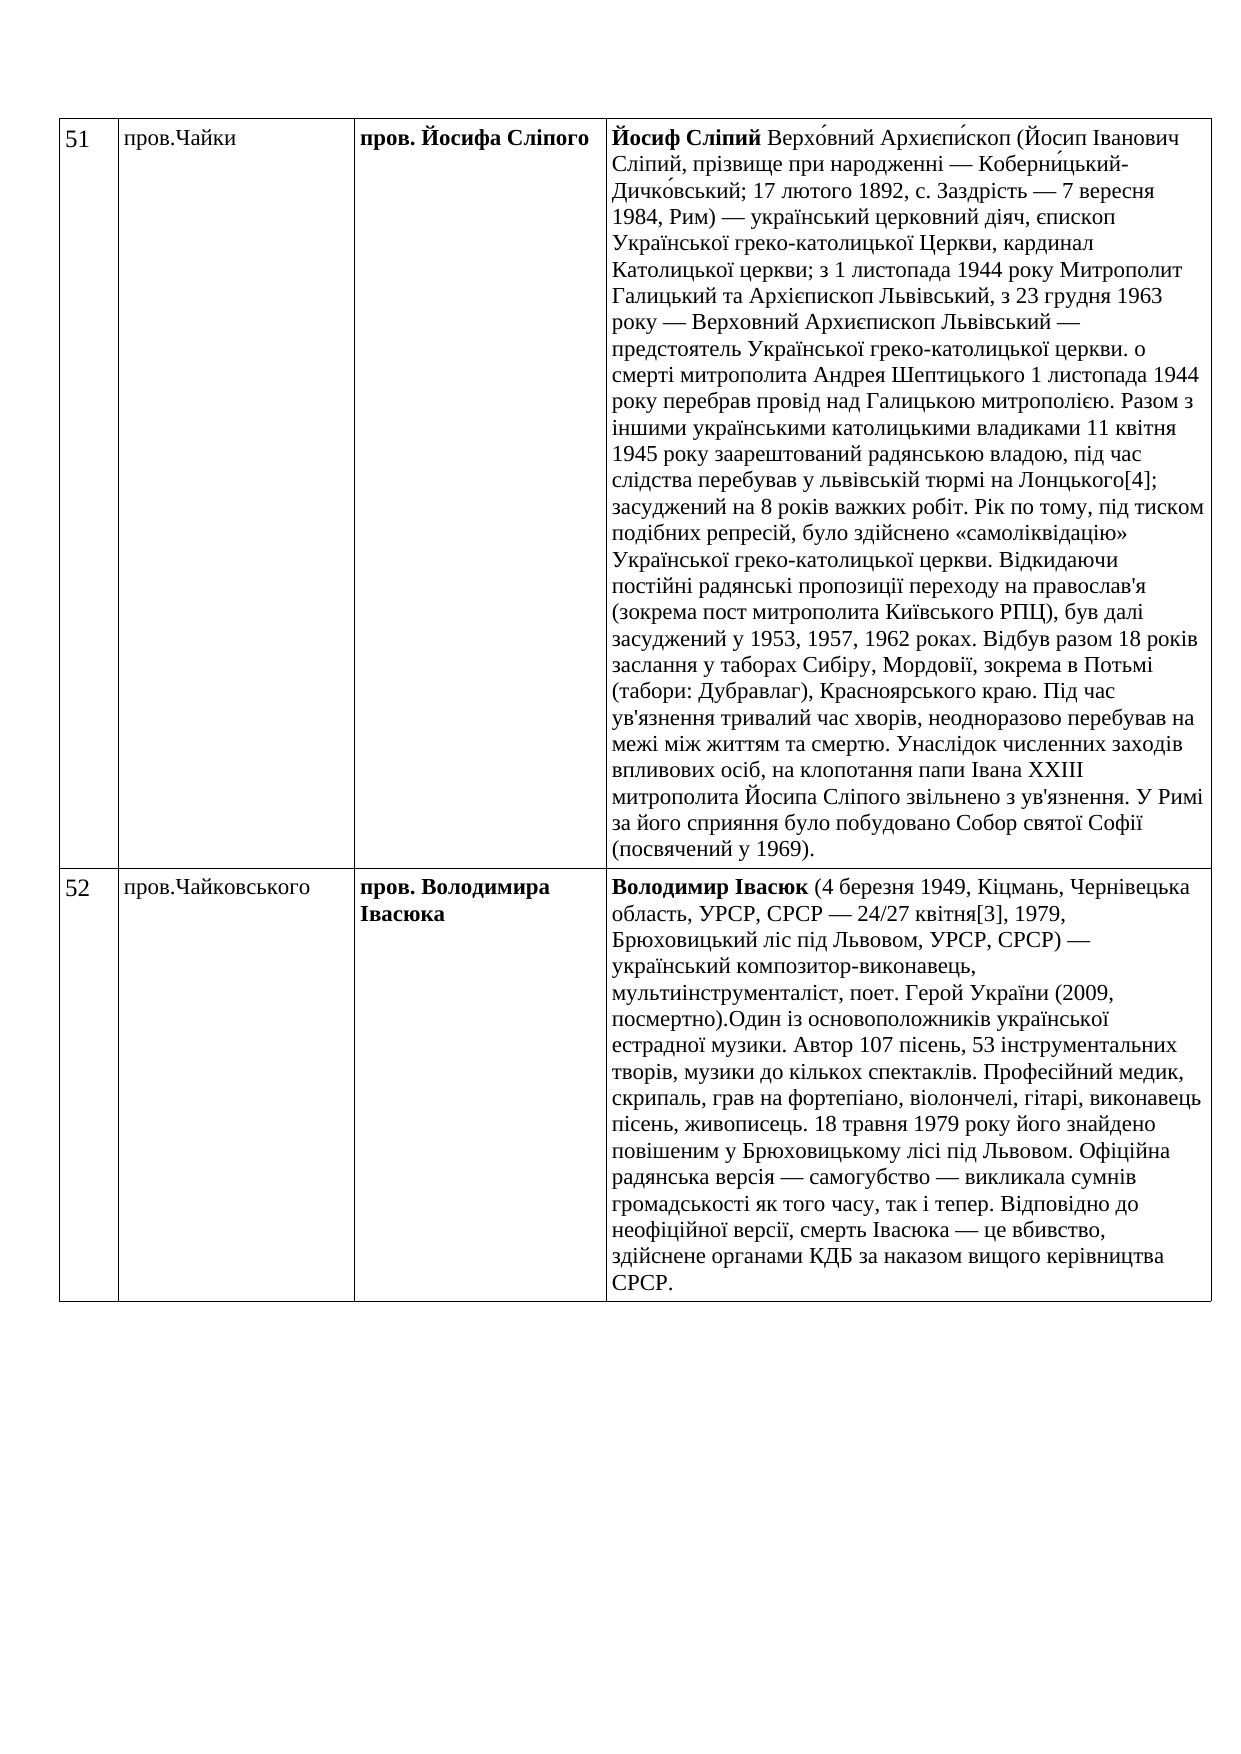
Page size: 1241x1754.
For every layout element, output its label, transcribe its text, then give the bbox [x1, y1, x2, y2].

table_cell пров.Чайки [119, 119, 354, 867]
table_cell пров. Володимира Івасюка [355, 869, 606, 1301]
table_cell пров.Чайковського [119, 869, 354, 1301]
table_cell 51 [60, 119, 118, 867]
table_cell Йосиф Сліпий Верхо́вний Архиєпи́скоп (Йосип Іванович Сліпий, прізвище при народженні — Коберни́цький-Дичко́вський; 17 лютого 1892, с. Заздрість — 7 вересня 1984, Рим) — український церковний діяч, єпископ Української греко-католицької Церкви, кардинал Католицької церкви; з 1 листопада 1944 року Митрополит Галицький та Архієпископ Львівський, з 23 грудня 1963 року — Верховний Архиєпископ Львівський — предстоятель Української греко-католицької церкви. о смерті митрополита Андрея Шептицького 1 листопада 1944 року перебрав провід над Галицькою митрополією. Разом з іншими українськими католицькими владиками 11 квітня 1945 року заарештований радянською владою, під час слідства перебував у львівській тюрмі на Лонцького[4]; засуджений на 8 років важких робіт. Рік по тому, під тиском подібних репресій, було здійснено «самоліквідацію» Української греко-католицької церкви. Відкидаючи постійні радянські пропозиції переходу на православ'я (зокрема пост митрополита Київського РПЦ), був далі засуджений у 1953, 1957, 1962 роках. Відбув разом 18 років заслання у таборах Сибіру, Мордовії, зокрема в Потьмі (табори: Дубравлаг), Красноярського краю. Під час ув'язнення тривалий час хворів, неодноразово перебував на межі між життям та смертю. Унаслідок численних заходів впливових осіб, на клопотання папи Івана XXIII митрополита Йосипа Сліпого звільнено з ув'язнення. У Римі за його сприяння було побудовано Собор святої Софії (посвячений у 1969). [607, 119, 1211, 867]
table_cell пров. Йосифа Сліпого [355, 119, 606, 867]
table_cell Володимир Івасюк (4 березня 1949, Кіцмань, Чернівецька область, УРСР, СРСР — 24/27 квітня[3], 1979, Брюховицький ліс під Львовом, УРСР, СРСР) — український композитор-виконавець, мультиінструменталіст, поет. Герой України (2009, посмертно).Один із основоположників української естрадної музики. Автор 107 пісень, 53 інструментальних творів, музики до кількох спектаклів. Професійний медик, скрипаль, грав на фортепіано, віолончелі, гітарі, виконавець пісень, живописець. 18 травня 1979 року його знайдено повішеним у Брюховицькому лісі під Львовом. Офіційна радянська версія — самогубство — викликала сумнів громадськості як того часу, так і тепер. Відповідно до неофіційної версії, смерть Івасюка — це вбивство, здійснене органами КДБ за наказом вищого керівництва СРСР. [607, 869, 1211, 1301]
table_cell 52 [60, 869, 118, 1301]
